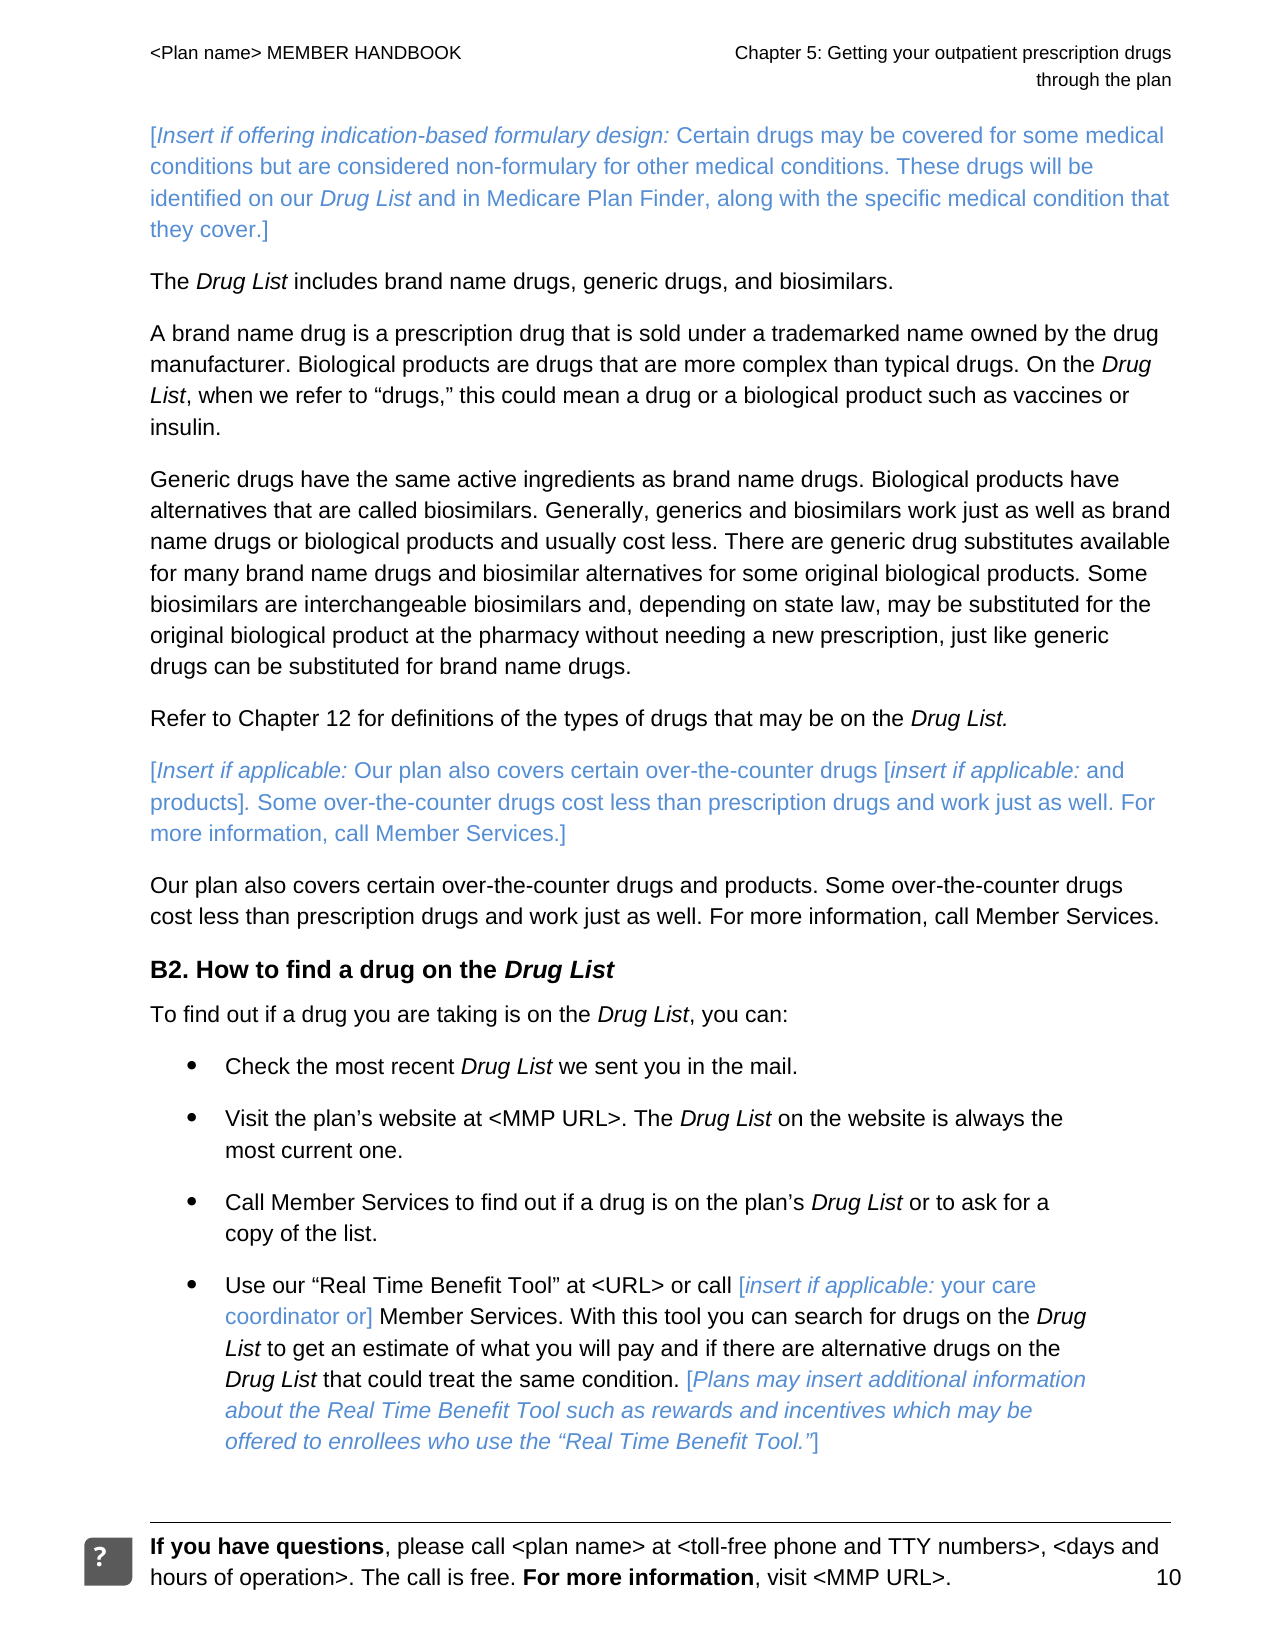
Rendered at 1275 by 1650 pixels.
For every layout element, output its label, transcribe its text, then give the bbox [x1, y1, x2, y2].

list Use our “Real Time Benefit Tool” at <URL> or call [insert if applicable: your care coordinator or] Member Services. With this tool you can search for drugs on the Drug List to get an estimate of what you will pay and if there are alternative drugs on the Drug List that could treat the same condition. [Plans may insert additional information about the Real Time Benefit Tool such as rewards and incentives which may be offered to enrollees who use the “Real Time Benefit Tool.”] [187, 1268, 1096, 1456]
text To find out if a drug you are taking is on the Drug List, you can: [150, 998, 1171, 1029]
text Check the most recent Drug List we sent you in the mail. [187, 1050, 1096, 1081]
subtitle B2. How to find a drug on the Drug List [150, 952, 1096, 985]
text The Drug List includes brand name drugs, generic drugs, and biosimilars. [150, 264, 1171, 296]
text [Insert if applicable: Our plan also covers certain over-the-counter drugs [insert if applicable: and products]. Some over-the-counter drugs cost less than prescription drugs and work just as well. For more information, call Member Services.] [150, 754, 1171, 848]
text Call Member Services to find out if a drug is on the plan’s Drug List or to ask for a copy of the list. [187, 1185, 1096, 1248]
text A brand name drug is a prescription drug that is sold under a trademarked name owned by the drug manufacturer. Biological products are drugs that are more complex than typical drugs. On the Drug List, when we refer to “drugs,” this could mean a drug or a biological product such as vaccines or insulin. [150, 316, 1171, 441]
text Refer to Chapter 12 for definitions of the types of drugs that may be on the Drug List. [150, 702, 1171, 733]
text Our plan also covers certain over-the-counter drugs and products. Some over-the-counter drugs cost less than prescription drugs and work just as well. For more information, call Member Services. [150, 868, 1171, 931]
text [Insert if offering indication-based formulary design: Certain drugs may be covered for some medical conditions but are considered non-formulary for other medical conditions. These drugs will be identified on our Drug List and in Medicare Plan Finder, along with the specific medical condition that they cover.] [150, 118, 1171, 243]
text Visit the plan’s website at <MMP URL>. The Drug List on the website is always the most current one. [187, 1102, 1096, 1164]
text Generic drugs have the same active ingredients as brand name drugs. Biological products have alternatives that are called biosimilars. Generally, generics and biosimilars work just as well as brand name drugs or biological products and usually cost less. There are generic drug substitutes available for many brand name drugs and biosimilar alternatives for some original biological products. Some biosimilars are interchangeable biosimilars and, depending on state law, may be substituted for the original biological product at the pharmacy without needing a new prescription, just like generic drugs can be substituted for brand name drugs. [150, 462, 1171, 681]
